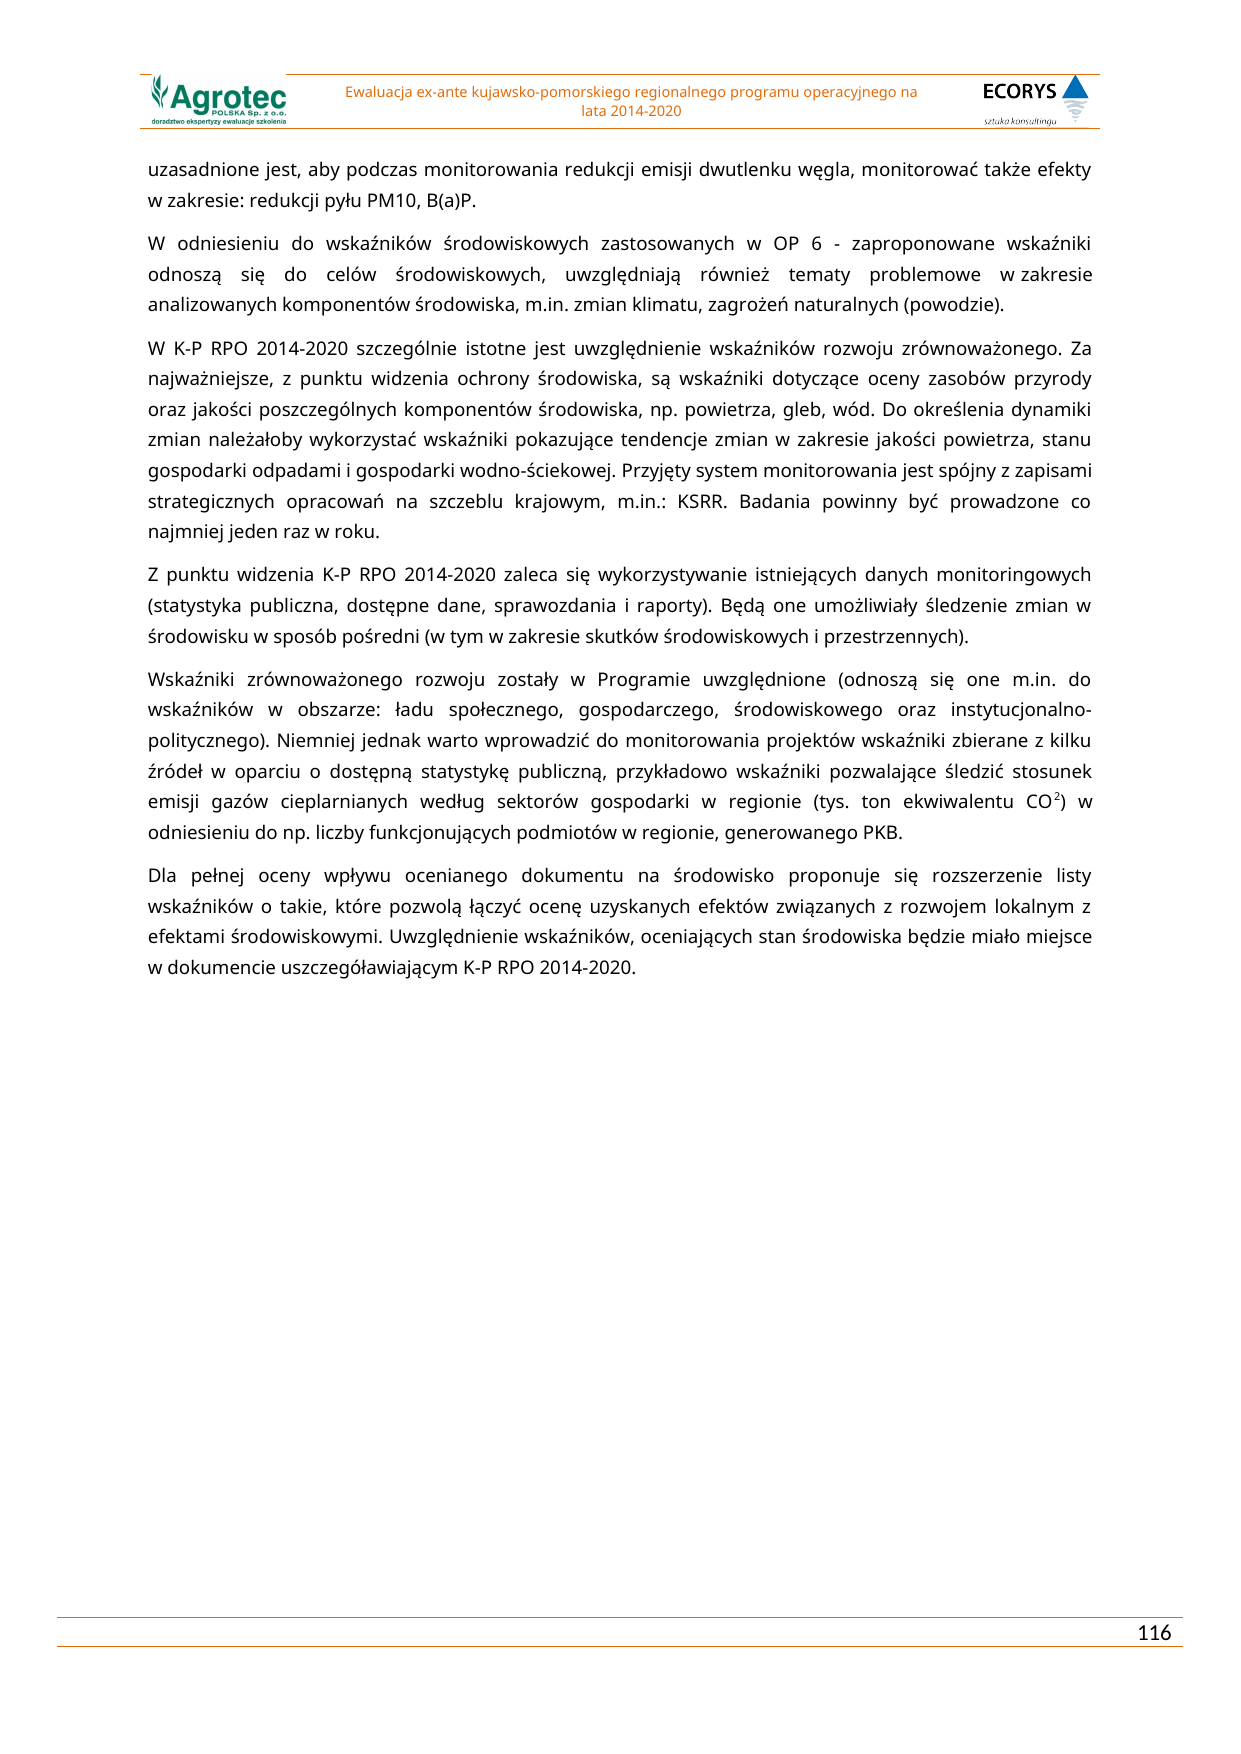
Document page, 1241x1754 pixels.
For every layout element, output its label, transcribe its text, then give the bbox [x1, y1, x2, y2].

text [148, 157, 1093, 213]
text Wskaźniki zrównoważonego rozwoju zostały w Programie uwzględnione (odnoszą się one m.in. do wskaźników w obszarze: ładu społecznego, gospodarczego, środowiskowego oraz instytucjonalno-politycznego). Niemniej jednak warto wprowadzić do monitorowania projektów wskaźniki zbierane z kilku źródeł w oparciu o dostępną statystykę publiczną, przykładowo wskaźniki pozwalające śledzić stosunek emisji gazów cieplarnianych według sektorów gospodarki w regionie (tys. ton ekwiwalentu CO2) w odniesieniu do np. liczby funkcjonujących podmiotów w regionie, generowanego PKB. [148, 666, 1093, 845]
text W K-P RPO 2014-2020 szczególnie istotne jest uwzględnienie wskaźników rozwoju zrównoważonego. Za najważniejsze, z punktu widzenia ochrony środowiska, są wskaźniki dotyczące oceny zasobów przyrody oraz jakości poszczególnych komponentów środowiska, np. powietrza, gleb, wód. Do określenia dynamiki zmian należałoby wykorzystać wskaźniki pokazujące tendencje zmian w zakresie jakości powietrza, stanu gospodarki odpadami i gospodarki wodno-ściekowej. Przyjęty system monitorowania jest spójny z zapisami strategicznych opracowań na szczeblu krajowym, m.in.: KSRR. Badania powinny być prowadzone co najmniej jeden raz w roku. [148, 335, 1093, 544]
text W odniesieniu do wskaźników środowiskowych zastosowanych w OP 6 - zaproponowane wskaźniki odnoszą się do celów środowiskowych, uwzględniają również tematy problemowe w zakresie analizowanych komponentów środowiska, m.in. zmian klimatu, zagrożeń naturalnych (powodzie). [148, 231, 1093, 317]
picture [984, 74, 1089, 128]
picture [151, 74, 286, 125]
text Dla pełnej oceny wpływu ocenianego dokumentu na środowisko proponuje się rozszerzenie listy wskaźników o takie, które pozwolą łączyć ocenę uzyskanych efektów związanych z rozwojem lokalnym z efektami środowiskowymi. Uwzględnienie wskaźników, oceniających stan środowiska będzie miało miejsce w dokumencie uszczegóławiającym K-P RPO 2014-2020. [148, 862, 1093, 980]
text Z punktu widzenia K-P RPO 2014-2020 zaleca się wykorzystywanie istniejących danych monitoringowych (statystyka publiczna, dostępne dane, sprawozdania i raporty). Będą one umożliwiały śledzenie zmian w środowisku w sposób pośredni (w tym w zakresie skutków środowiskowych i przestrzennych). [148, 562, 1093, 648]
